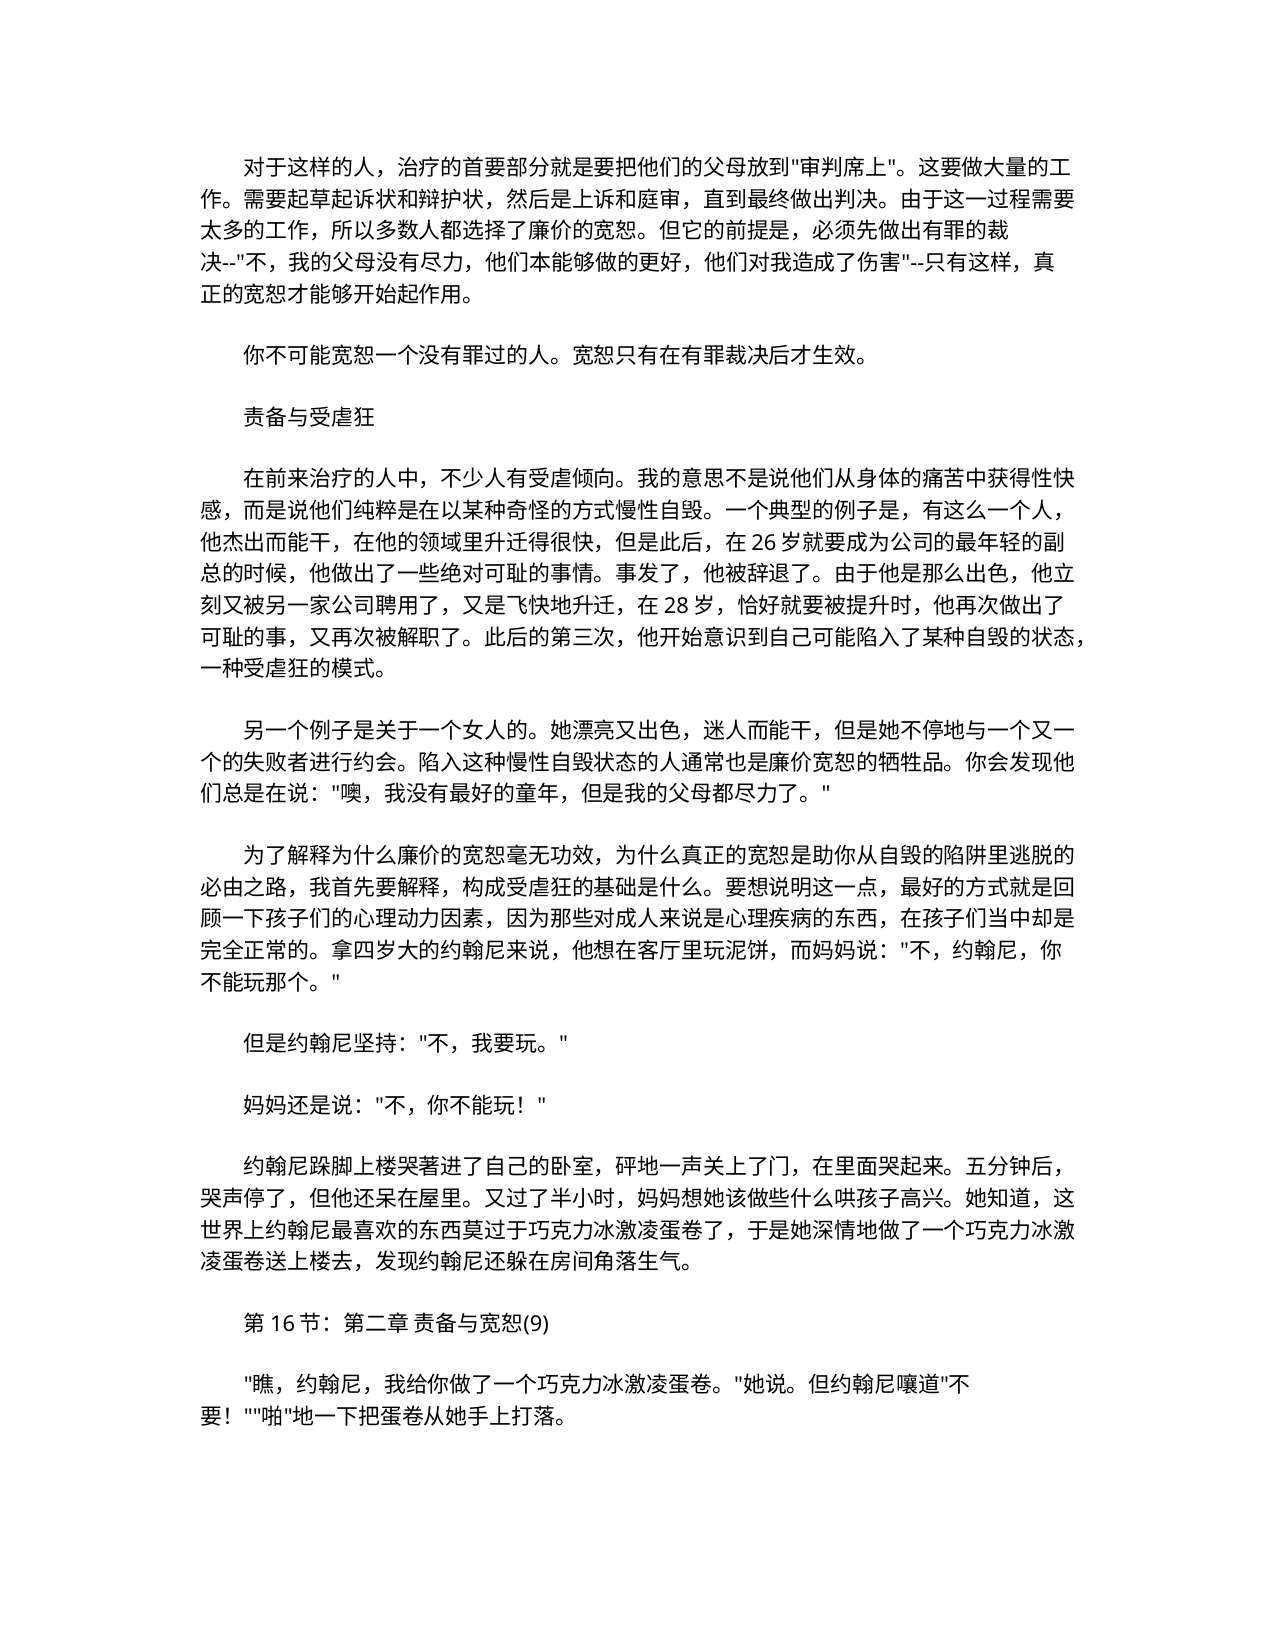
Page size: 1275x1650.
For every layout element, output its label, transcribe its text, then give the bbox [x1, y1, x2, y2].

text 妈妈还是说："不，你不能玩！" [200, 1088, 1075, 1119]
text 你不可能宽恕一个没有罪过的人。宽恕只有在有罪裁决后才生效。 [200, 338, 1075, 370]
text 责备与受虐狂 [200, 400, 1075, 431]
text 另一个例子是关于一个女人的。她漂亮又出色，迷人而能干，但是她不停地与一个又一个的失败者进行约会。陷入这种慢性自毁状态的人通常也是廉价宽恕的牺牲品。你会发现他们总是在说："噢，我没有最好的童年，但是我的父母都尽力了。" [200, 713, 1075, 808]
text 对于这样的人，治疗的首要部分就是要把他们的父母放到"审判席上"。这要做大量的工作。需要起草起诉状和辩护状，然后是上诉和庭审，直到最终做出判决。由于这一过程需要太多的工作，所以多数人都选择了廉价的宽恕。但它的前提是，必须先做出有罪的裁决--"不，我的父母没有尽力，他们本能够做的更好，他们对我造成了伤害"--只有这样，真正的宽恕才能够开始起作用。 [200, 150, 1075, 308]
text 为了解释为什么廉价的宽恕毫无功效，为什么真正的宽恕是助你从自毁的陷阱里逃脱的必由之路，我首先要解释，构成受虐狂的基础是什么。要想说明这一点，最好的方式就是回顾一下孩子们的心理动力因素，因为那些对成人来说是心理疾病的东西，在孩子们当中却是完全正常的。拿四岁大的约翰尼来说，他想在客厅里玩泥饼，而妈妈说："不，约翰尼，你不能玩那个。" [200, 838, 1075, 996]
text "瞧，约翰尼，我给你做了一个巧克力冰激凌蛋卷。"她说。但约翰尼嚷道"不要！""啪"地一下把蛋卷从她手上打落。 [200, 1367, 1075, 1431]
text 但是约翰尼坚持："不，我要玩。" [200, 1026, 1075, 1058]
text 在前来治疗的人中，不少人有受虐倾向。我的意思不是说他们从身体的痛苦中获得性快感，而是说他们纯粹是在以某种奇怪的方式慢性自毁。一个典型的例子是，有这么一个人，他杰出而能干，在他的领域里升迁得很快，但是此后，在26岁就要成为公司的最年轻的副总的时候，他做出了一些绝对可耻的事情。事发了，他被辞退了。由于他是那么出色，他立刻又被另一家公司聘用了，又是飞快地升迁，在28岁，恰好就要被提升时，他再次做出了可耻的事，又再次被解职了。此后的第三次，他开始意识到自己可能陷入了某种自毁的状态，一种受虐狂的模式。 [200, 461, 1075, 683]
text 约翰尼跺脚上楼哭著进了自己的卧室，砰地一声关上了门，在里面哭起来。五分钟后，哭声停了，但他还呆在屋里。又过了半小时，妈妈想她该做些什么哄孩子高兴。她知道，这世界上约翰尼最喜欢的东西莫过于巧克力冰激凌蛋卷了，于是她深情地做了一个巧克力冰激凌蛋卷送上楼去，发现约翰尼还躲在房间角落生气。 [200, 1149, 1075, 1276]
text 第16节：第二章 责备与宽恕(9) [200, 1306, 1075, 1337]
